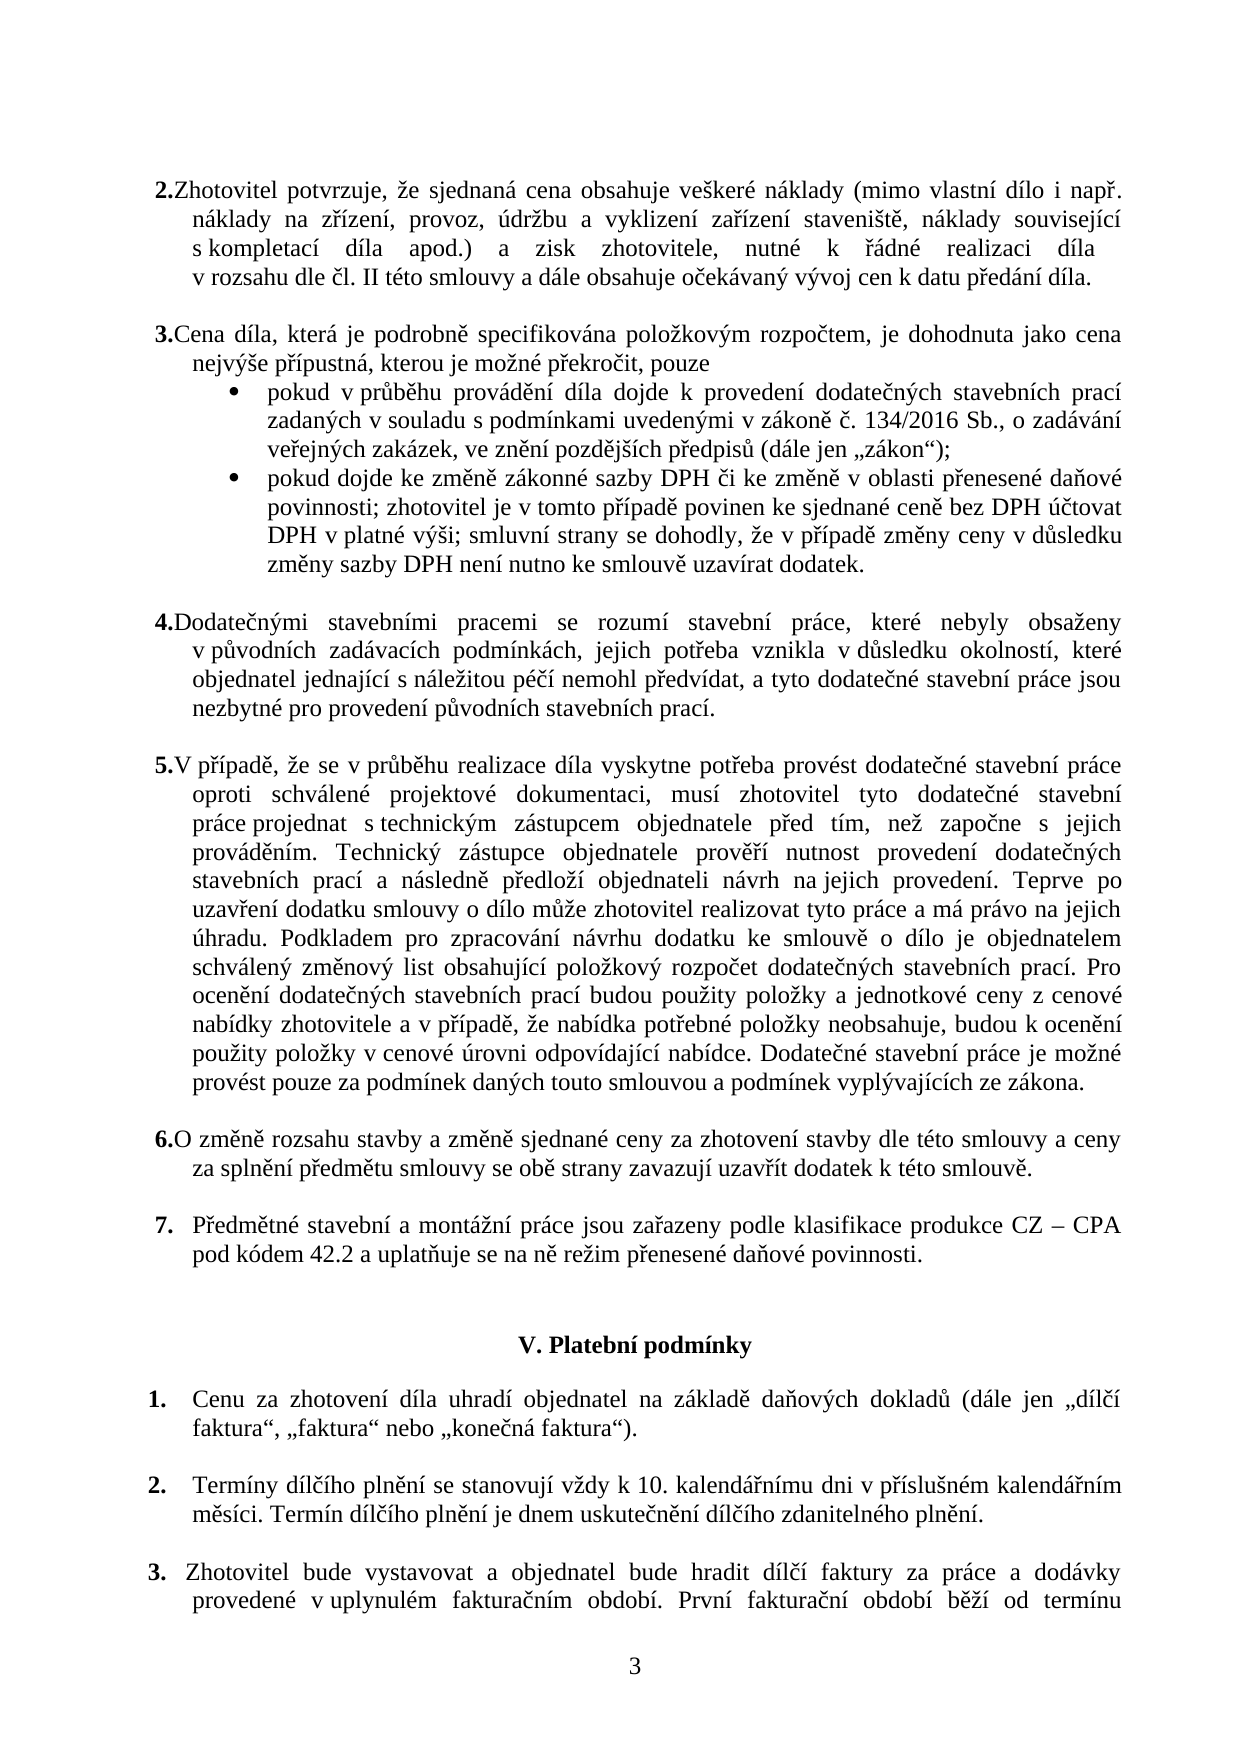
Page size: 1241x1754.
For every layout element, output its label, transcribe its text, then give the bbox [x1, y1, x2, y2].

list V případě, že se v průběhu realizace díla vyskytne potřeba provést dodatečné stavební práce oproti schválené projektové dokumentaci, musí zhotovitel tyto dodatečné stavební práce projednat s technickým zástupcem objednatele před tím, než započne s jejich prováděním. Technický zástupce objednatele prověří nutnost provedení dodatečných stavebních prací a následně předloží objednateli návrh na jejich provedení. Teprve po uzavření dodatku smlouvy o dílo může zhotovitel realizovat tyto práce a má právo na jejich úhradu. Podkladem pro zpracování návrhu dodatku ke smlouvě o dílo je objednatelem schválený změnový list obsahující položkový rozpočet dodatečných stavebních prací. Pro ocenění dodatečných stavebních prací budou použity položky a jednotkové ceny z cenové nabídky zhotovitele a v případě, že nabídka potřebné položky neobsahuje, budou k ocenění použity položky v cenové úrovni odpovídající nabídce. Dodatečné stavební práce je možné provést pouze za podmínek daných touto smlouvou a podmínek vyplývajících ze zákona. [154, 751, 1122, 1096]
list pokud v průběhu provádění díla dojde k provedení dodatečných stavebních prací zadaných v souladu s podmínkami uvedenými v zákoně č. 134/2016 Sb., o zadávání veřejných zakázek, ve znění pozdějších předpisů (dále jen „zákon“); [229, 377, 1122, 463]
list Zhotovitel potvrzuje, že sjednaná cena obsahuje veškeré náklady (mimo vlastní dílo i např. náklady na zřízení, provoz, údržbu a vyklizení zařízení staveniště, náklady související s kompletací díla apod.) a zisk zhotovitele, nutné k řádné realizaci díla v rozsahu dle čl. II této smlouvy a dále obsahuje očekávaný vývoj cen k datu předání díla. [154, 176, 1122, 291]
list Dodatečnými stavebními pracemi se rozumí stavební práce, které nebyly obsaženy v původních zadávacích podmínkách, jejich potřeba vznikla v důsledku okolností, které objednatel jednající s náležitou péčí nemohl předvídat, a tyto dodatečné stavební práce jsou nezbytné pro provedení původních stavebních prací. [154, 607, 1122, 722]
list Termíny dílčího plnění se stanovují vždy k 10. kalendářnímu dni v příslušném kalendářním měsíci. Termín dílčího plnění je dnem uskutečnění dílčího zdanitelného plnění. [148, 1471, 1122, 1528]
list Cenu za zhotovení díla uhradí objednatel na základě daňových dokladů (dále jen „dílčí faktura“, „faktura“ nebo „konečná faktura“). [148, 1384, 1122, 1442]
list Cena díla, která je podrobně specifikována položkovým rozpočtem, je dohodnuta jako cena nejvýše přípustná, kterou je možné překročit, pouze [154, 319, 1122, 377]
list pokud dojde ke změně zákonné sazby DPH či ke změně v oblasti přenesené daňové povinnosti; zhotovitel je v tomto případě povinen ke sjednané ceně bez DPH účtovat DPH v platné výši; smluvní strany se dohodly, že v případě změny ceny v důsledku změny sazby DPH není nutno ke smlouvě uzavírat dodatek. [229, 463, 1122, 578]
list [148, 1557, 1122, 1614]
list Předmětné stavební a montážní práce jsou zařazeny podle klasifikace produkce CZ – CPA pod kódem 42.2 a uplatňuje se na ně režim přenesené daňové povinnosti. [154, 1211, 1122, 1268]
list O změně rozsahu stavby a změně sjednané ceny za zhotovení stavby dle této smlouvy a ceny za splnění předmětu smlouvy se obě strany zavazují uzavřít dodatek k této smlouvě. [154, 1124, 1122, 1182]
subtitle Platební podmínky [148, 1331, 1122, 1359]
